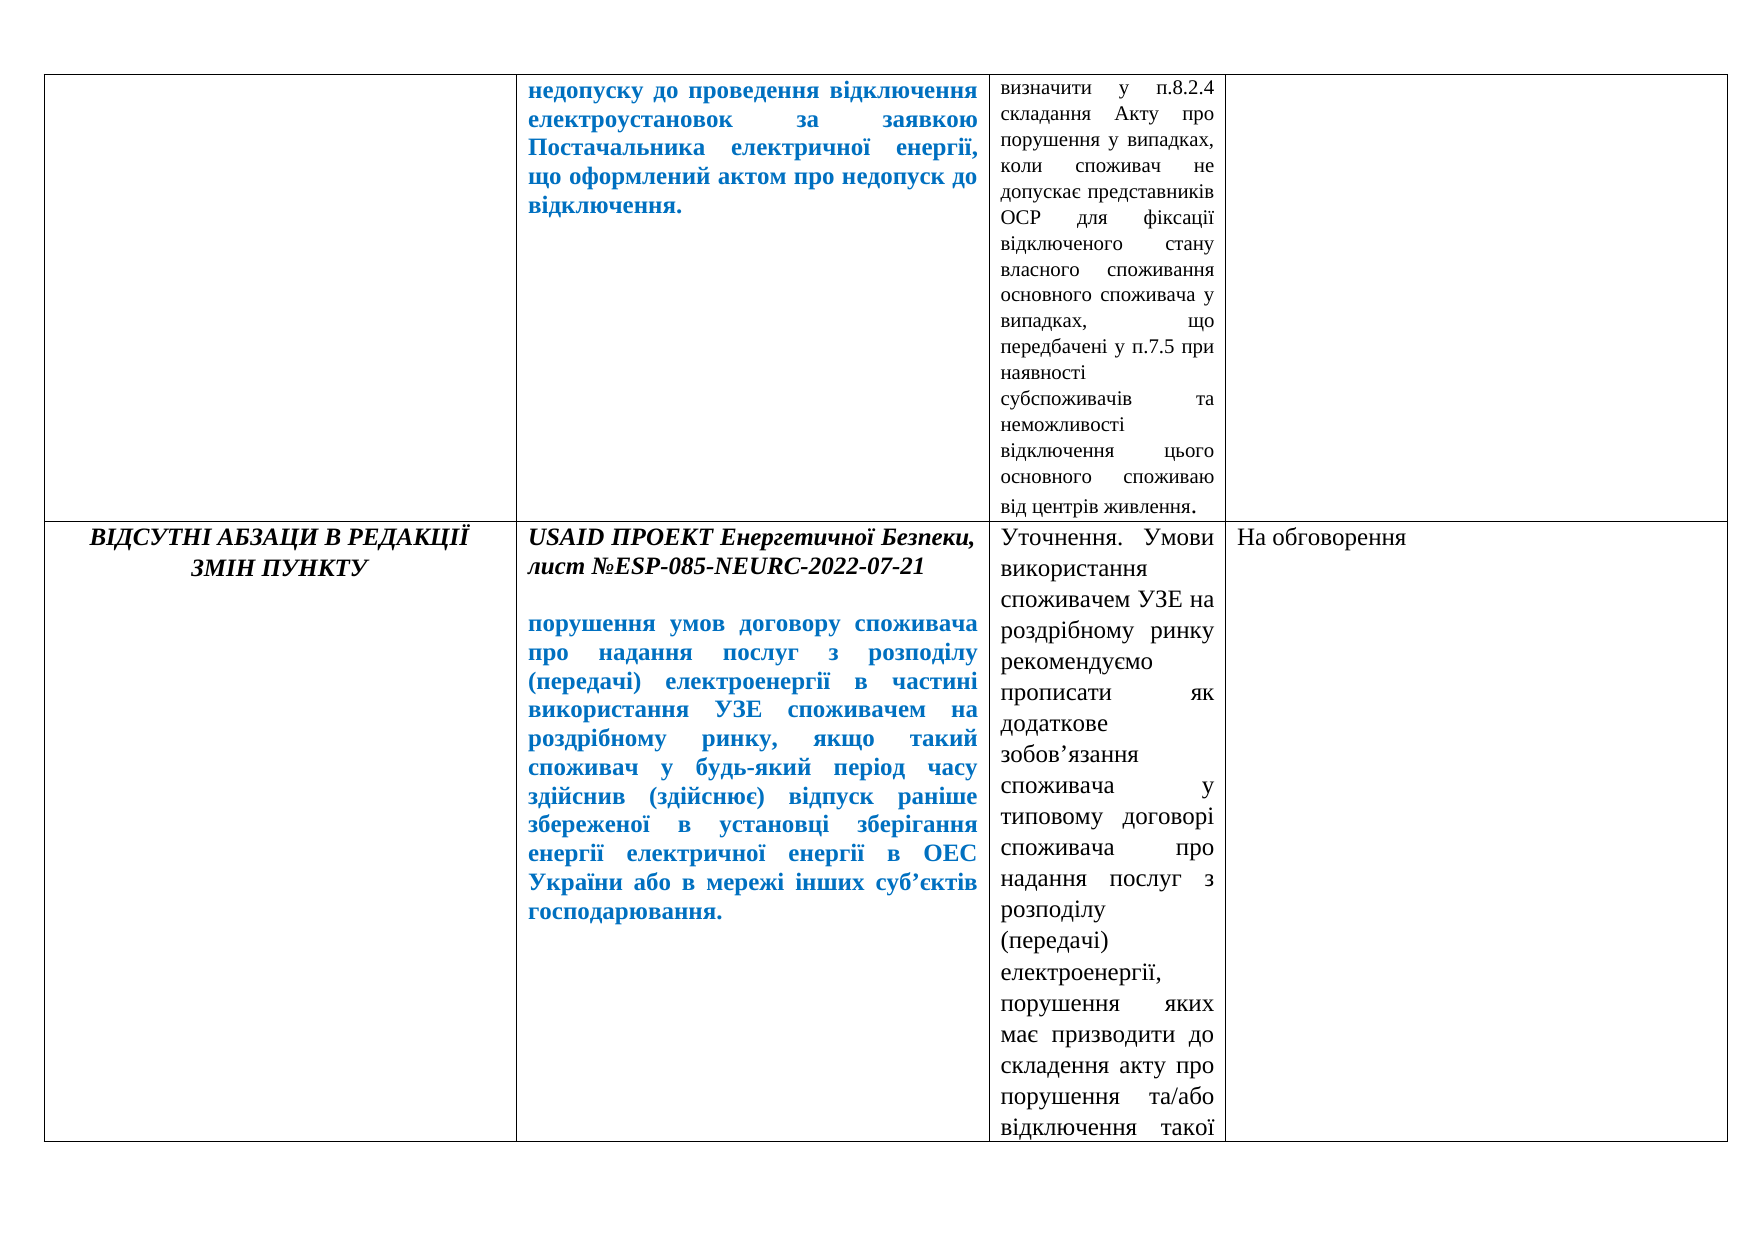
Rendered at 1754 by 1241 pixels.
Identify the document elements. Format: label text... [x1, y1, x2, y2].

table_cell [45, 75, 516, 521]
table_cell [517, 522, 989, 1141]
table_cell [45, 522, 516, 1141]
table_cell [990, 522, 1225, 1141]
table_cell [517, 75, 989, 521]
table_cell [1226, 75, 1727, 521]
table_cell На обговорення [1226, 522, 1727, 1141]
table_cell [990, 75, 1225, 521]
